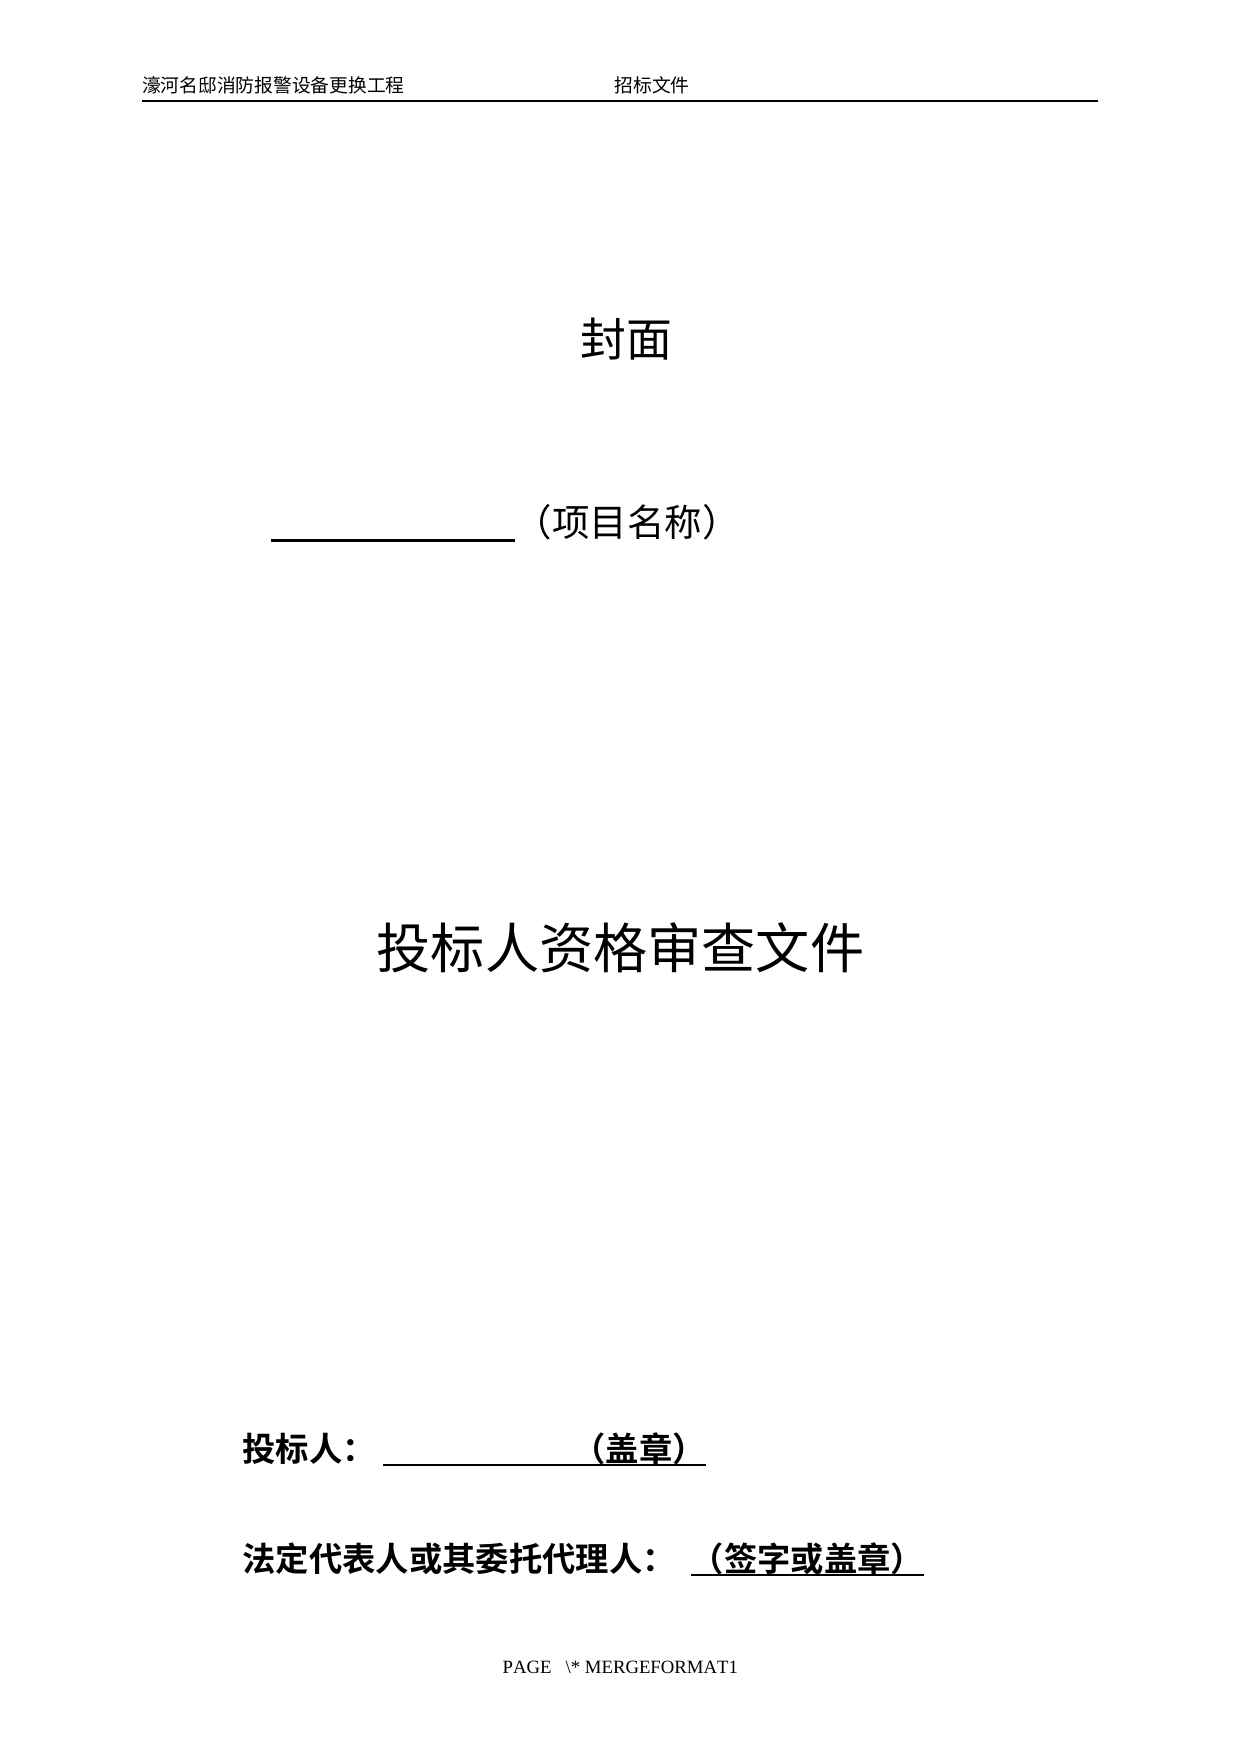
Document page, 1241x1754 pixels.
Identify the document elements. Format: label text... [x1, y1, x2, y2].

text 投标人： （盖章） [142, 1423, 1098, 1471]
text （项目名称） [142, 493, 1098, 547]
text 投标人资格审查文件 [142, 906, 1098, 984]
text 法定代表人或其委托代理人： （签字或盖章） [142, 1533, 1098, 1581]
text 封面 [142, 304, 1098, 370]
